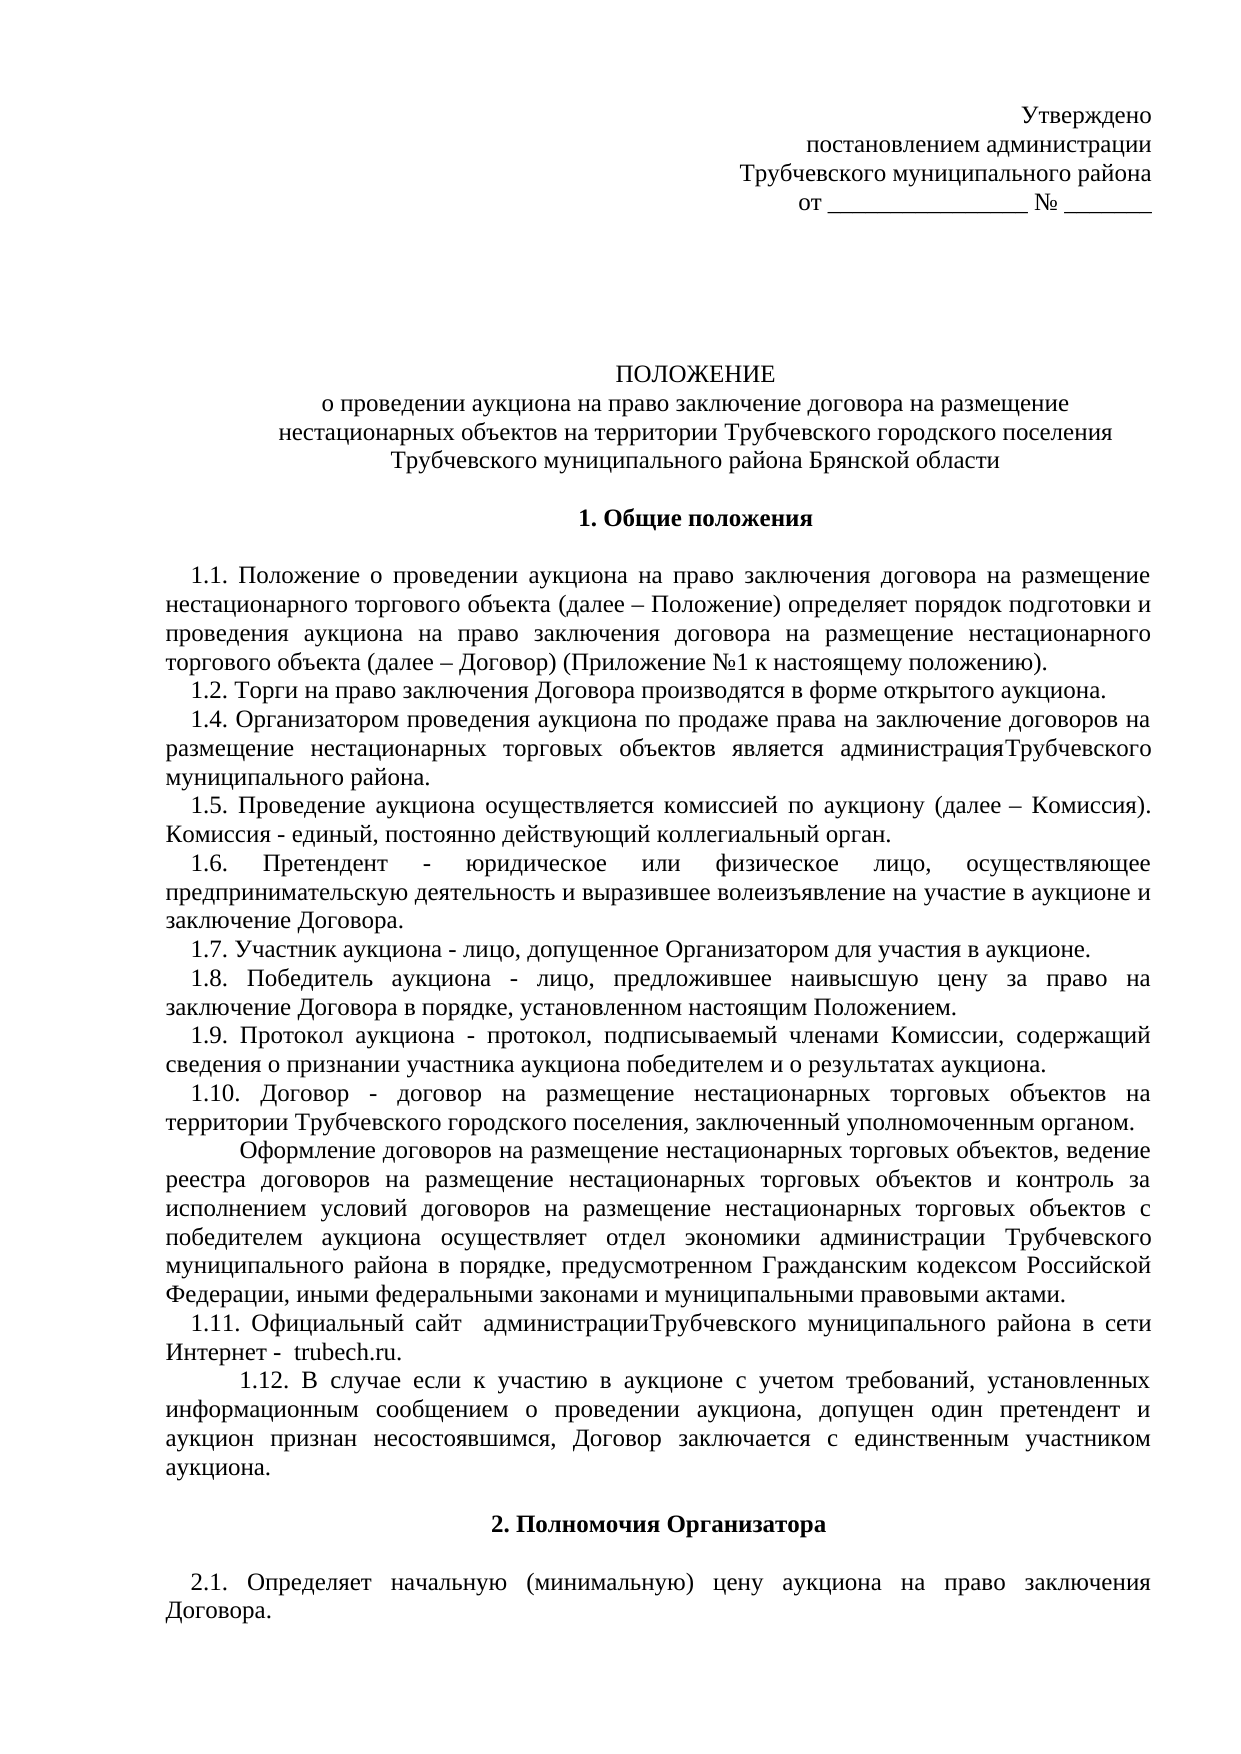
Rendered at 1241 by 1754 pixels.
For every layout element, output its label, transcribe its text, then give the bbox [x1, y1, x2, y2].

text 1.2. Торги на право заключения Договора производятся в форме открытого аукциона. [165, 675, 1152, 704]
text 2.1. Определяет начальную (минимальную) цену аукциона на право заключения Договора. [165, 1567, 1152, 1624]
text Утверждено [239, 100, 1152, 129]
text 1.6. Претендент - юридическое или физическое лицо, осуществляющее предпринимательскую деятельность и выразившее волеизъявление на участие в аукционе и заключение Договора. [165, 848, 1152, 934]
text 1.7. Участник аукциона - лицо, допущенное Организатором для участия в аукционе. [165, 934, 1152, 963]
text 1.11. Официальный сайт администрацииТрубчевского муниципального района в сети Интернет - trubech.ru. [165, 1308, 1152, 1365]
text 1.9. Протокол аукциона - протокол, подписываемый членами Комиссии, содержащий сведения о признании участника аукциона победителем и о результатах аукциона. [165, 1020, 1152, 1078]
text постановлением администрации [239, 129, 1152, 158]
text 1.5. Проведение аукциона осуществляется комиссией по аукциону (далее – Комиссия). Комиссия - единый, постоянно действующий коллегиальный орган. [165, 790, 1152, 848]
text ПОЛОЖЕНИЕ о проведении аукциона на право заключение договора на размещение нестационарных объектов на территории Трубчевского городского поселения Трубчевского муниципального района Брянской области [239, 359, 1152, 474]
text Оформление договоров на размещение нестационарных торговых объектов, ведение реестра договоров на размещение нестационарных торговых объектов и контроль за исполнением условий договоров на размещение нестационарных торговых объектов с победителем аукциона осуществляет отдел экономики администрации Трубчевского муниципального района в порядке, предусмотренном Гражданским кодексом Российской Федерации, иными федеральными законами и муниципальными правовыми актами. [165, 1135, 1152, 1308]
text 1.8. Победитель аукциона - лицо, предложившее наивысшую цену за право на заключение Договора в порядке, установленном настоящим Положением. [165, 963, 1152, 1020]
text 2. Полномочия Организатора [165, 1509, 1152, 1538]
text 1.1. Положение о проведении аукциона на право заключения договора на размещение нестационарного торгового объекта (далее – Положение) определяет порядок подготовки и проведения аукциона на право заключения договора на размещение нестационарного торгового объекта (далее – Договор) (Приложение №1 к настоящему положению). [165, 560, 1152, 675]
text 1.10. Договор - договор на размещение нестационарных торговых объектов на территории Трубчевского городского поселения, заключенный уполномоченным органом. [165, 1078, 1152, 1135]
text 1. Общие положения [239, 503, 1152, 532]
text от ________________ № _______ [239, 187, 1152, 215]
text Трубчевского муниципального района [239, 158, 1152, 187]
text 1.4. Организатором проведения аукциона по продаже права на заключение договоров на размещение нестационарных торговых объектов является администрацияТрубчевского муниципального района. [165, 704, 1152, 790]
text 1.12. В случае если к участию в аукционе с учетом требований, установленных информационным сообщением о проведении аукциона, допущен один претендент и аукцион признан несостоявшимся, Договор заключается с единственным участником аукциона. [165, 1365, 1152, 1480]
